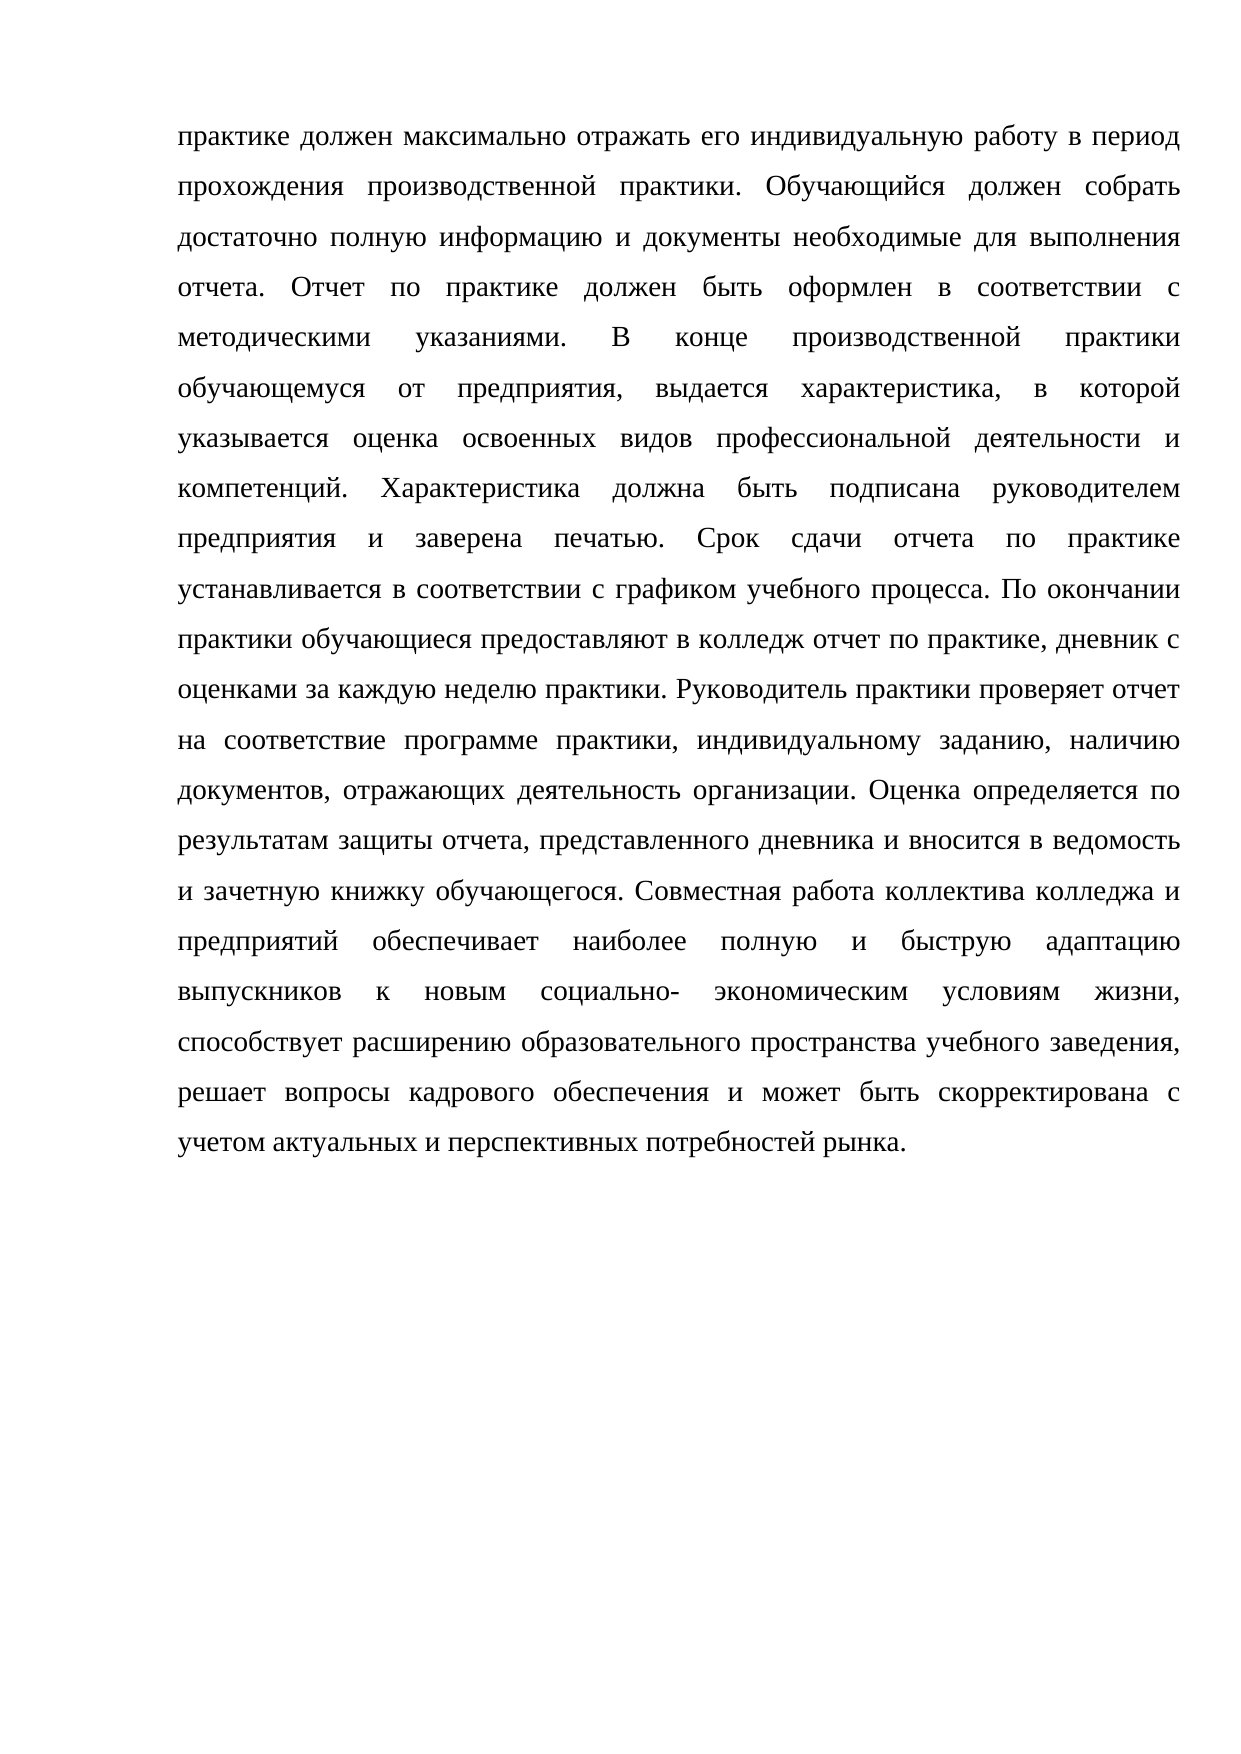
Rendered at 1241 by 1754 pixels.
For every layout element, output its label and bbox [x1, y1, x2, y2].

text [177, 118, 1181, 1158]
